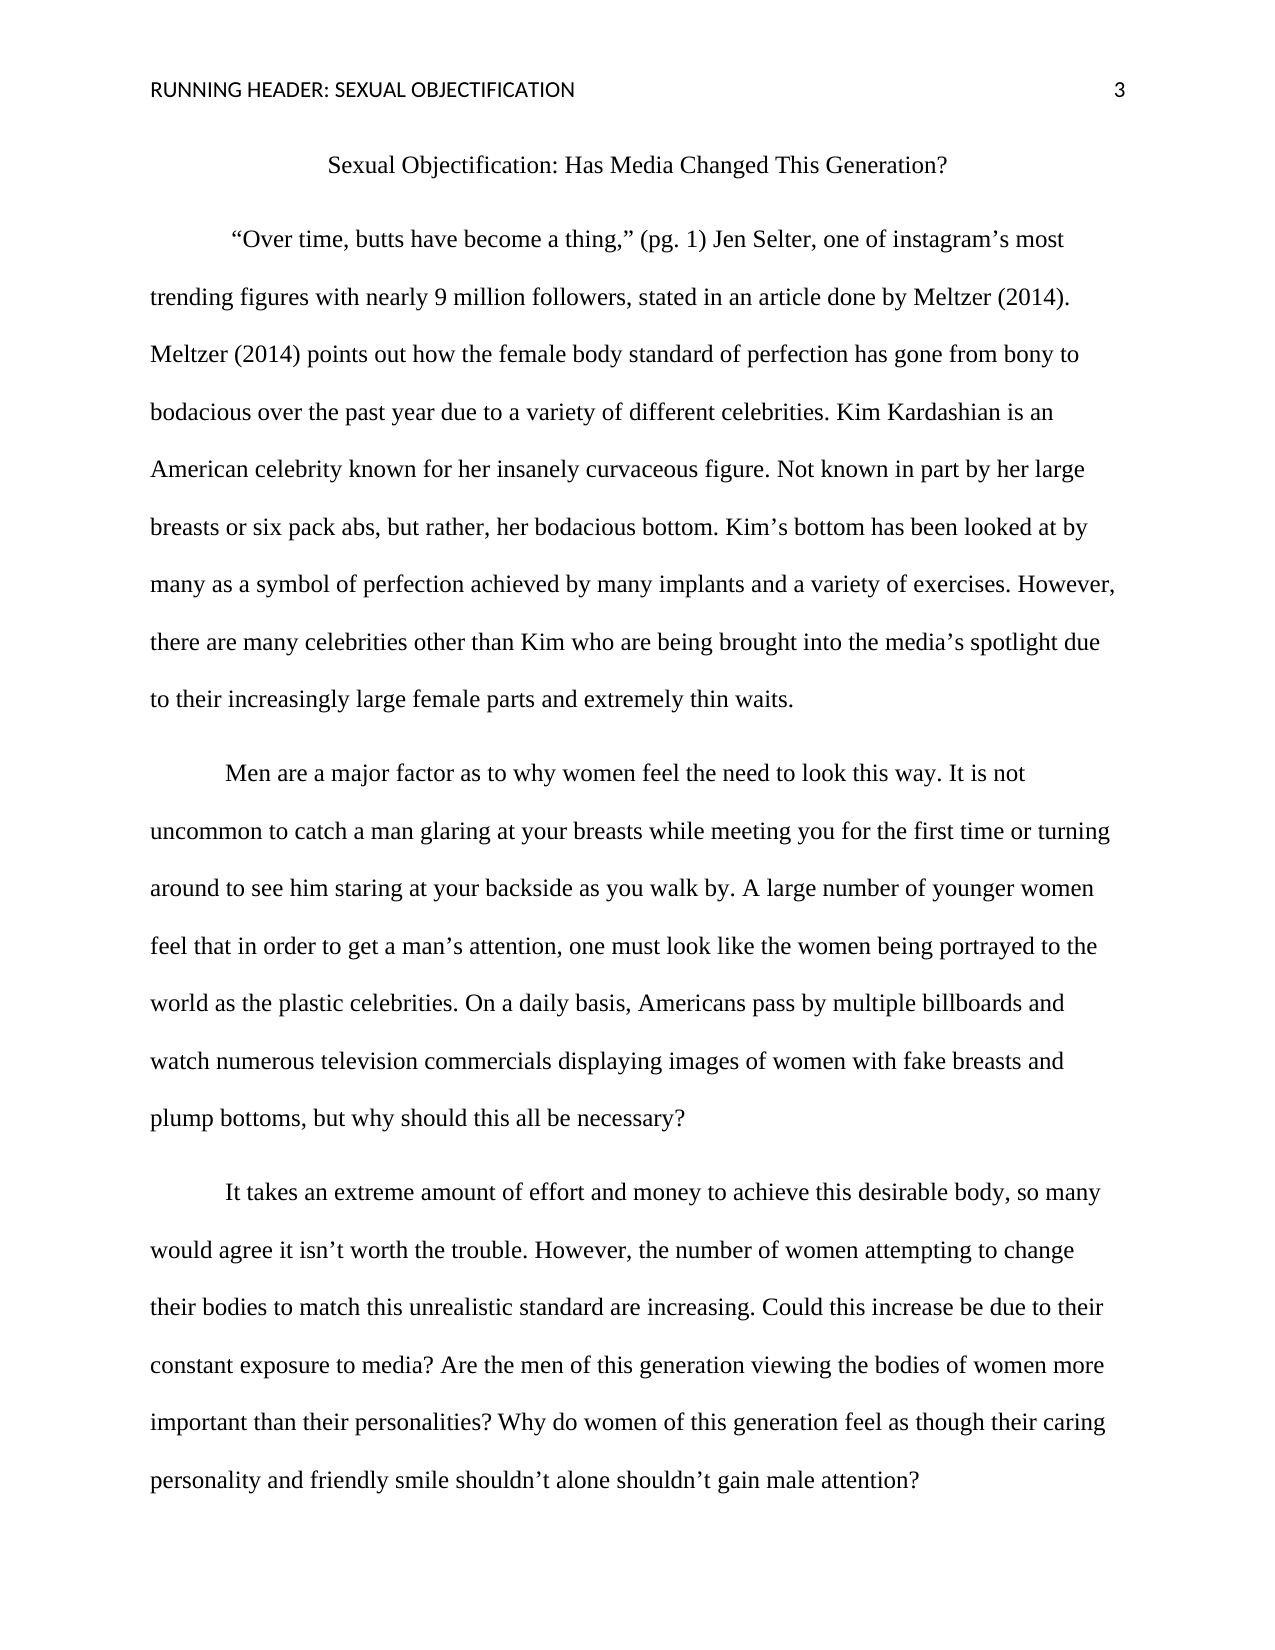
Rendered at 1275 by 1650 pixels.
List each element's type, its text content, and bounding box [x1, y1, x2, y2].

text Men are a major factor as to why women feel the need to look this way. It is not uncommon to catch a man glaring at your breasts while meeting you for the first time or turning around to see him staring at your backside as you walk by. A large number of younger women feel that in order to get a man’s attention, one must look like the women being portrayed to the world as the plastic celebrities. On a daily basis, Americans pass by multiple billboards and watch numerous television commercials displaying images of women with fake breasts and plump bottoms, but why should this all be necessary? [150, 758, 1125, 1132]
text It takes an extreme amount of effort and money to achieve this desirable body, so many would agree it isn’t worth the trouble. However, the number of women attempting to change their bodies to match this unrealistic standard are increasing. Could this increase be due to their constant exposure to media? Are the men of this generation viewing the bodies of women more important than their personalities? Why do women of this generation feel as though their caring personality and friendly smile shouldn’t alone shouldn’t gain male attention? [150, 1177, 1125, 1494]
text “Over time, butts have become a thing,” (pg. 1) Jen Selter, one of instagram’s most trending figures with nearly 9 million followers, stated in an article done by Meltzer (2014). Meltzer (2014) points out how the female body standard of perfection has gone from bony to bodacious over the past year due to a variety of different celebrities. Kim Kardashian is an American celebrity known for her insanely curvaceous figure. Not known in part by her large breasts or six pack abs, but rather, her bodacious bottom. Kim’s bottom has been looked at by many as a symbol of perfection achieved by many implants and a variety of exercises. However, there are many celebrities other than Kim who are being brought into the media’s spotlight due to their increasingly large female parts and extremely thin waits. [150, 224, 1125, 713]
text Sexual Objectification: Has Media Changed This Generation? [150, 150, 1125, 179]
